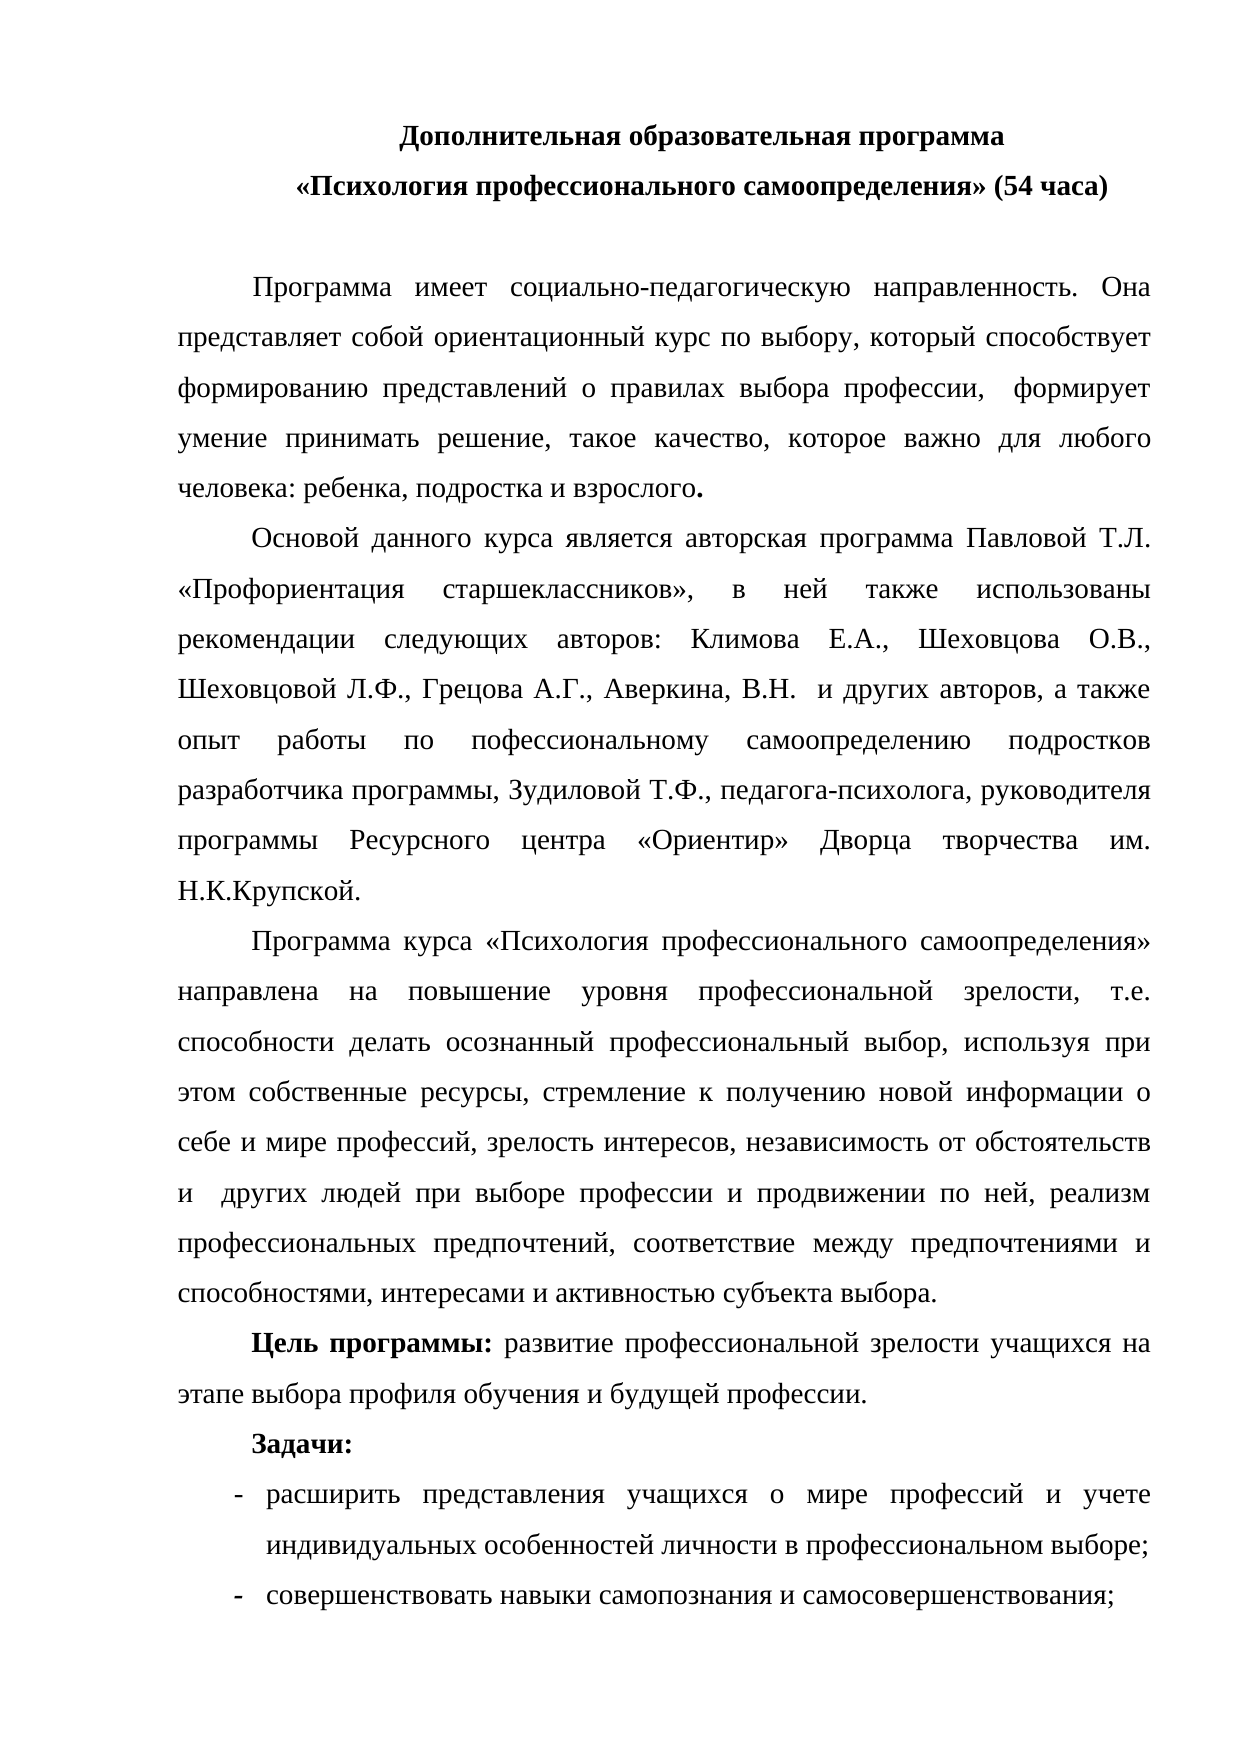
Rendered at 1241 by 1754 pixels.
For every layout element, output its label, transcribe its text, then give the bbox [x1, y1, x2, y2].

text Программа курса «Психология профессионального самоопределения» направлена на повышение уровня профессиональной зрелости, т.е. способности делать осознанный профессиональный выбор, используя при этом собственные ресурсы, стремление к получению новой информации о себе и мире профессий, зрелость интересов, независимость от обстоятельств и других людей при выборе профессии и продвижении по ней, реализм профессиональных предпочтений, соответствие между предпочтениями и способностями, интересами и активностью субъекта выбора. [177, 923, 1152, 1309]
text Программа имеет социально-педагогическую направленность. Она представляет собой ориентационный курс по выбору, который способствует формированию представлений о правилах выбора профессии, формирует умение принимать решение, такое качество, которое важно для любого человека: ребенка, подростка и взрослого. [177, 269, 1152, 504]
text Дополнительная образовательная программа [177, 118, 1152, 152]
list совершенствовать навыки самопознания и самосовершенствования; [233, 1577, 1152, 1611]
text «Психология профессионального самоопределения» (54 часа) [177, 168, 1152, 202]
text Задачи: [251, 1426, 1152, 1460]
list расширить представления учащихся о мире профессий и учете индивидуальных особенностей личности в профессиональном выборе; [233, 1477, 1152, 1560]
text Основой данного курса является авторская программа Павловой Т.Л. «Профориентация старшеклассников», в ней также использованы рекомендации следующих авторов: Климова Е.А., Шеховцова О.В., Шеховцовой Л.Ф., Грецова А.Г., Аверкина, В.Н. и других авторов, а также опыт работы по пофессиональному самоопределению подростков разработчика программы, Зудиловой Т.Ф., педагога-психолога, руководителя программы Ресурсного центра «Ориентир» Дворца творчества им. Н.К.Крупской. [177, 521, 1152, 906]
text Цель программы: развитие профессиональной зрелости учащихся на этапе выбора профиля обучения и будущей профессии. [177, 1326, 1152, 1409]
